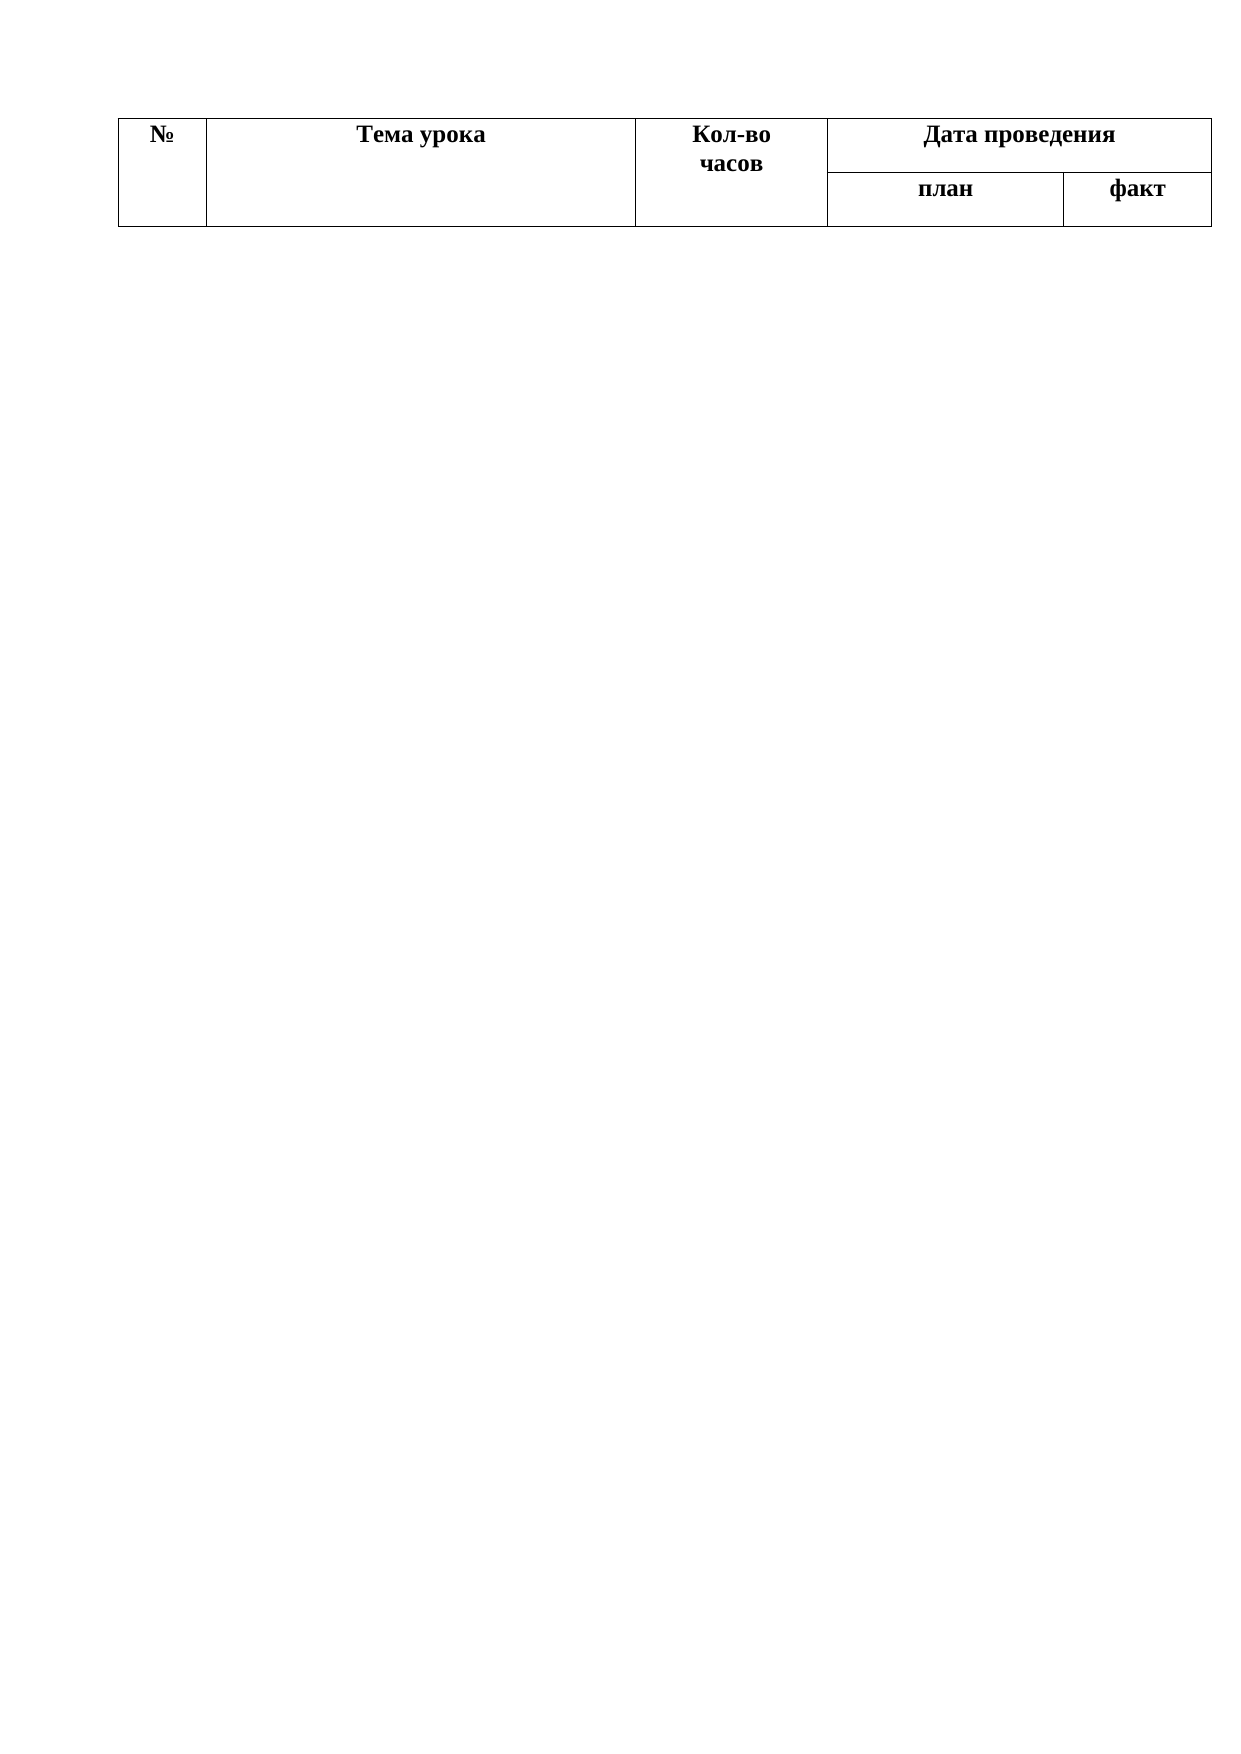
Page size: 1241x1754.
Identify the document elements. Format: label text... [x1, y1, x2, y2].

table_header Дата проведения [828, 119, 1211, 172]
table_cell факт [1064, 173, 1211, 226]
table_header Кол-во часов [636, 119, 827, 226]
table_header № [119, 119, 206, 226]
table_header Тема урока [207, 119, 635, 226]
table_cell план [828, 173, 1063, 226]
